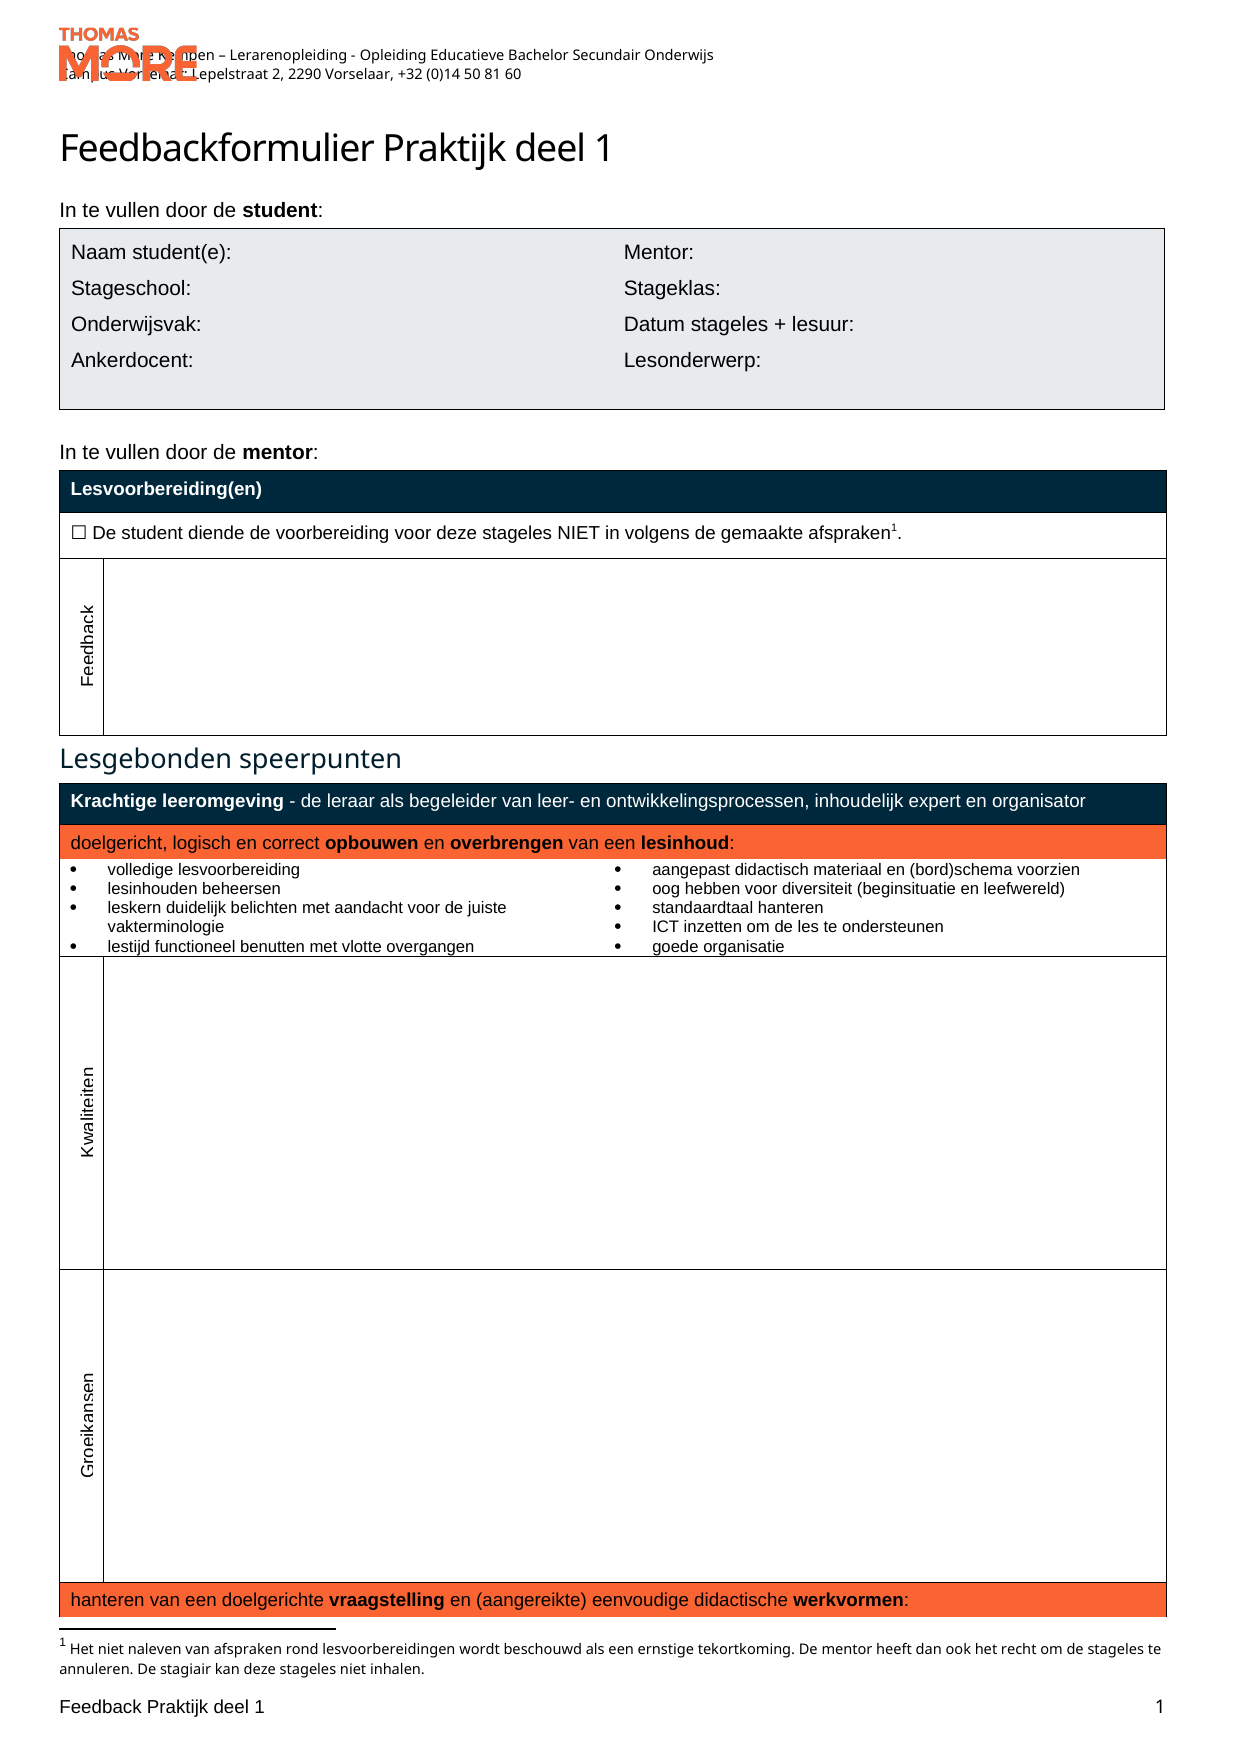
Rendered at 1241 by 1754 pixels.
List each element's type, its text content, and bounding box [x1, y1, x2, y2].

table_header Naam student(e): Stageschool: Onderwijsvak: Ankerdocent: [60, 229, 612, 409]
table_cell volledige lesvoorbereiding lesinhouden beheersen leskern duidelijk belichten met aandacht voor de juiste vakterminologie lestijd functioneel benutten met vlotte overgangen [60, 860, 604, 956]
table_header Lesvoorbereiding(en) [60, 471, 1166, 512]
title Feedbackformulier Praktijk deel 1 [59, 122, 1165, 173]
table_header Mentor: Stageklas: Datum stageles + lesuur: Lesonderwerp: [612, 229, 1164, 409]
table_header Krachtige leeromgeving - de leraar als begeleider van leer- en ontwikkelingsprocessen, inhoudelijk expert en organisator [60, 784, 1166, 824]
table_cell [104, 559, 1166, 735]
table_cell hanteren van een doelgerichte vraagstelling en (aangereikte) eenvoudige didactische werkvormen: [60, 1583, 1166, 1617]
table_cell [104, 1270, 1166, 1582]
subtitle Lesgebonden speerpunten [59, 740, 1165, 777]
table_cell De student diende de voorbereiding voor deze stageles NIET in volgens de gemaakte afspraken. [60, 513, 1166, 557]
text In te vullen door de mentor: [59, 440, 1165, 464]
table_cell Kwaliteiten [60, 957, 103, 1269]
table_cell doelgericht, logisch en correct opbouwen en overbrengen van een lesinhoud: [60, 825, 1166, 859]
text In te vullen door de student: [59, 198, 1165, 222]
table_cell aangepast didactisch materiaal en (bord)schema voorzien oog hebben voor diversiteit (beginsituatie en leefwereld) standaardtaal hanteren ICT inzetten om de les te ondersteunen goede organisatie [604, 860, 1166, 956]
picture [59, 27, 197, 81]
table_cell Groeikansen [60, 1270, 103, 1582]
table_cell Feedback [60, 559, 103, 735]
table_cell [104, 957, 1166, 1269]
